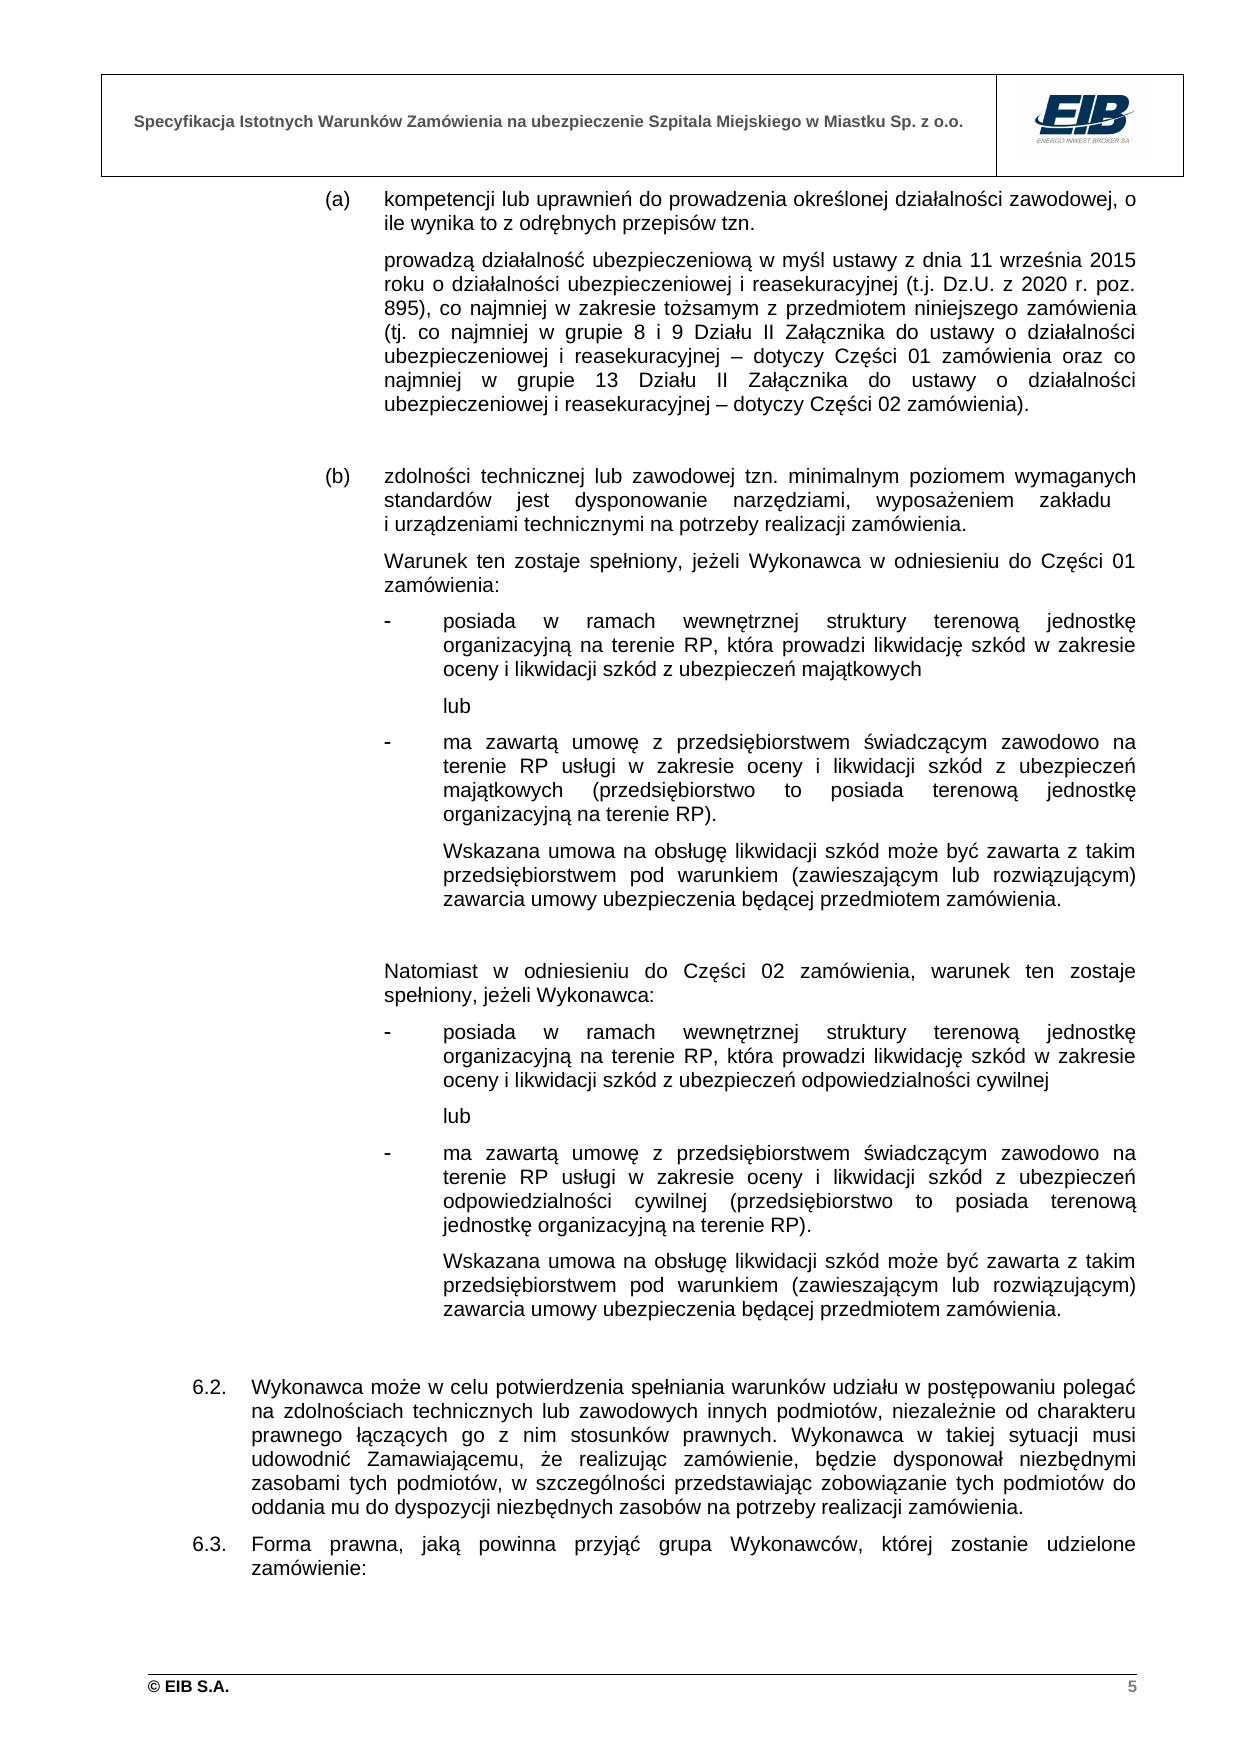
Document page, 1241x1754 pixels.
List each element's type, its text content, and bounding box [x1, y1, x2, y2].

list ma zawartą umowę z przedsiębiorstwem świadczącym zawodowo na terenie RP usługi w zakresie oceny i likwidacji szkód z ubezpieczeń majątkowych (przedsiębiorstwo to posiada terenową jednostkę organizacyjną na terenie RP). [384, 730, 1137, 826]
text Natomiast w odniesieniu do Części 02 zamówienia, warunek ten zostaje spełniony, jeżeli Wykonawca: [384, 959, 1137, 1007]
list posiada w ramach wewnętrznej struktury terenową jednostkę organizacyjną na terenie RP, która prowadzi likwidację szkód w zakresie oceny i likwidacji szkód z ubezpieczeń odpowiedzialności cywilnej [384, 1020, 1137, 1092]
text Warunek ten zostaje spełniony, jeżeli Wykonawca w odniesieniu do Części 01 zamówienia: [384, 549, 1137, 597]
text lub [443, 693, 1137, 717]
list Forma prawna, jaką powinna przyjąć grupa Wykonawców, której zostanie udzielone zamówienie: [192, 1531, 1137, 1579]
text prowadzą działalność ubezpieczeniową w myśl ustawy z dnia 11 września 2015 roku o działalności ubezpieczeniowej i reasekuracyjnej (t.j. Dz.U. z 2020 r. poz. 895), co najmniej w zakresie tożsamym z przedmiotem niniejszego zamówienia (tj. co najmniej w grupie 8 i 9 Działu II Załącznika do ustawy o działalności ubezpieczeniowej i reasekuracyjnej – dotyczy Części 01 zamówienia oraz co najmniej w grupie 13 Działu II Załącznika do ustawy o działalności ubezpieczeniowej i reasekuracyjnej – dotyczy Części 02 zamówienia). [384, 248, 1137, 415]
list Wykonawca może w celu potwierdzenia spełniania warunków udziału w postępowaniu polegać na zdolnościach technicznych lub zawodowych innych podmiotów, niezależnie od charakteru prawnego łączących go z nim stosunków prawnych. Wykonawca w takiej sytuacji musi udowodnić Zamawiającemu, że realizując zamówienie, będzie dysponował niezbędnymi zasobami tych podmiotów, w szczególności przedstawiając zobowiązanie tych podmiotów do oddania mu do dyspozycji niezbędnych zasobów na potrzeby realizacji zamówienia. [192, 1375, 1137, 1519]
text lub [443, 1104, 1137, 1128]
picture [1014, 80, 1151, 160]
text Wskazana umowa na obsługę likwidacji szkód może być zawarta z takim przedsiębiorstwem pod warunkiem (zawieszającym lub rozwiązującym) zawarcia umowy ubezpieczenia będącej przedmiotem zamówienia. [443, 1249, 1137, 1321]
text Wskazana umowa na obsługę likwidacji szkód może być zawarta z takim przedsiębiorstwem pod warunkiem (zawieszającym lub rozwiązującym) zawarcia umowy ubezpieczenia będącej przedmiotem zamówienia. [443, 838, 1137, 910]
list kompetencji lub uprawnień do prowadzenia określonej działalności zawodowej, o ile wynika to z odrębnych przepisów tzn. [325, 187, 1137, 235]
list posiada w ramach wewnętrznej struktury terenową jednostkę organizacyjną na terenie RP, która prowadzi likwidację szkód w zakresie oceny i likwidacji szkód z ubezpieczeń majątkowych [384, 609, 1137, 681]
list zdolności technicznej lub zawodowej tzn. minimalnym poziomem wymaganych standardów jest dysponowanie narzędziami, wyposażeniem zakładu i urządzeniami technicznymi na potrzeby realizacji zamówienia. [325, 464, 1137, 536]
list ma zawartą umowę z przedsiębiorstwem świadczącym zawodowo na terenie RP usługi w zakresie oceny i likwidacji szkód z ubezpieczeń odpowiedzialności cywilnej (przedsiębiorstwo to posiada terenową jednostkę organizacyjną na terenie RP). [384, 1141, 1137, 1237]
